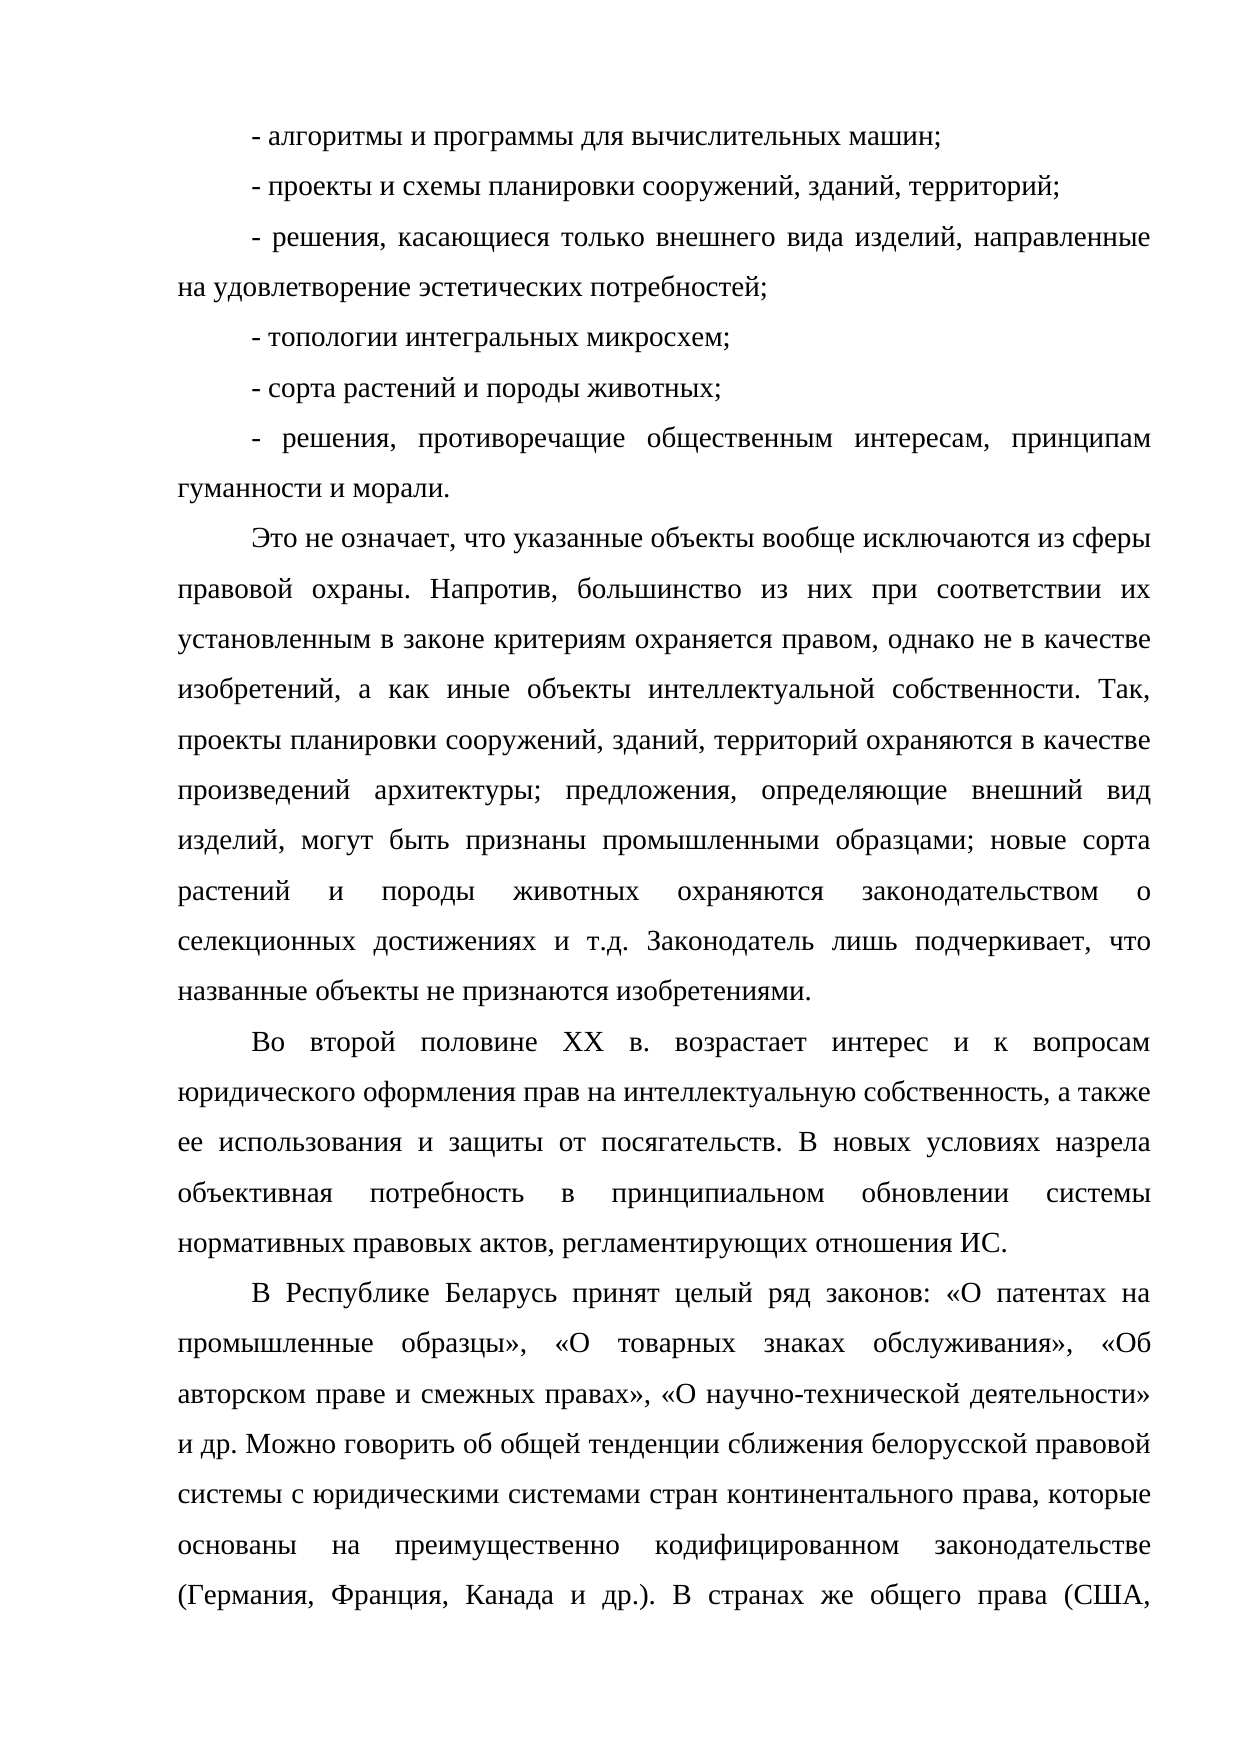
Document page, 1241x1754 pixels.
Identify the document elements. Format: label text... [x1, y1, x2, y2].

text - решения, противоречащие общественным интересам, принципам гуманности и морали. [177, 420, 1152, 504]
text - сорта растений и породы животных; [177, 370, 1152, 403]
text - решения, касающиеся только внешнего вида изделий, направленные на удовлетворение эстетических потребностей; [177, 219, 1152, 303]
text - топологии интегральных микросхем; [177, 319, 1152, 353]
text - алгоритмы и программы для вычислительных машин; [177, 118, 1152, 152]
text Это не означает, что указанные объекты вообще исключаются из сферы правовой охраны. Напротив, большинство из них при соответствии их установленным в законе критериям охраняется правом, однако не в качестве изобретений, а как иные объекты интеллектуальной собственности. Так, проекты планировки сооружений, зданий, территорий охраняются в качестве произведений архитектуры; предложения, определяющие внешний вид изделий, могут быть признаны промышленными образцами; новые сорта растений и породы животных охраняются законодательством о селекционных достижениях и т.д. Законодатель лишь подчеркивает, что названные объекты не признаются изобретениями. [177, 521, 1152, 1007]
text Во второй половине XX в. возрастает интерес и к вопросам юридического оформления прав на интеллектуальную собственность, а также ее использования и защиты от посягательств. В новых условиях назрела объективная потребность в принципиальном обновлении системы нормативных правовых актов, регламентирующих отношения ИС. [177, 1024, 1152, 1258]
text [177, 1275, 1152, 1611]
text - проекты и схемы планировки сооружений, зданий, территорий; [177, 168, 1152, 202]
